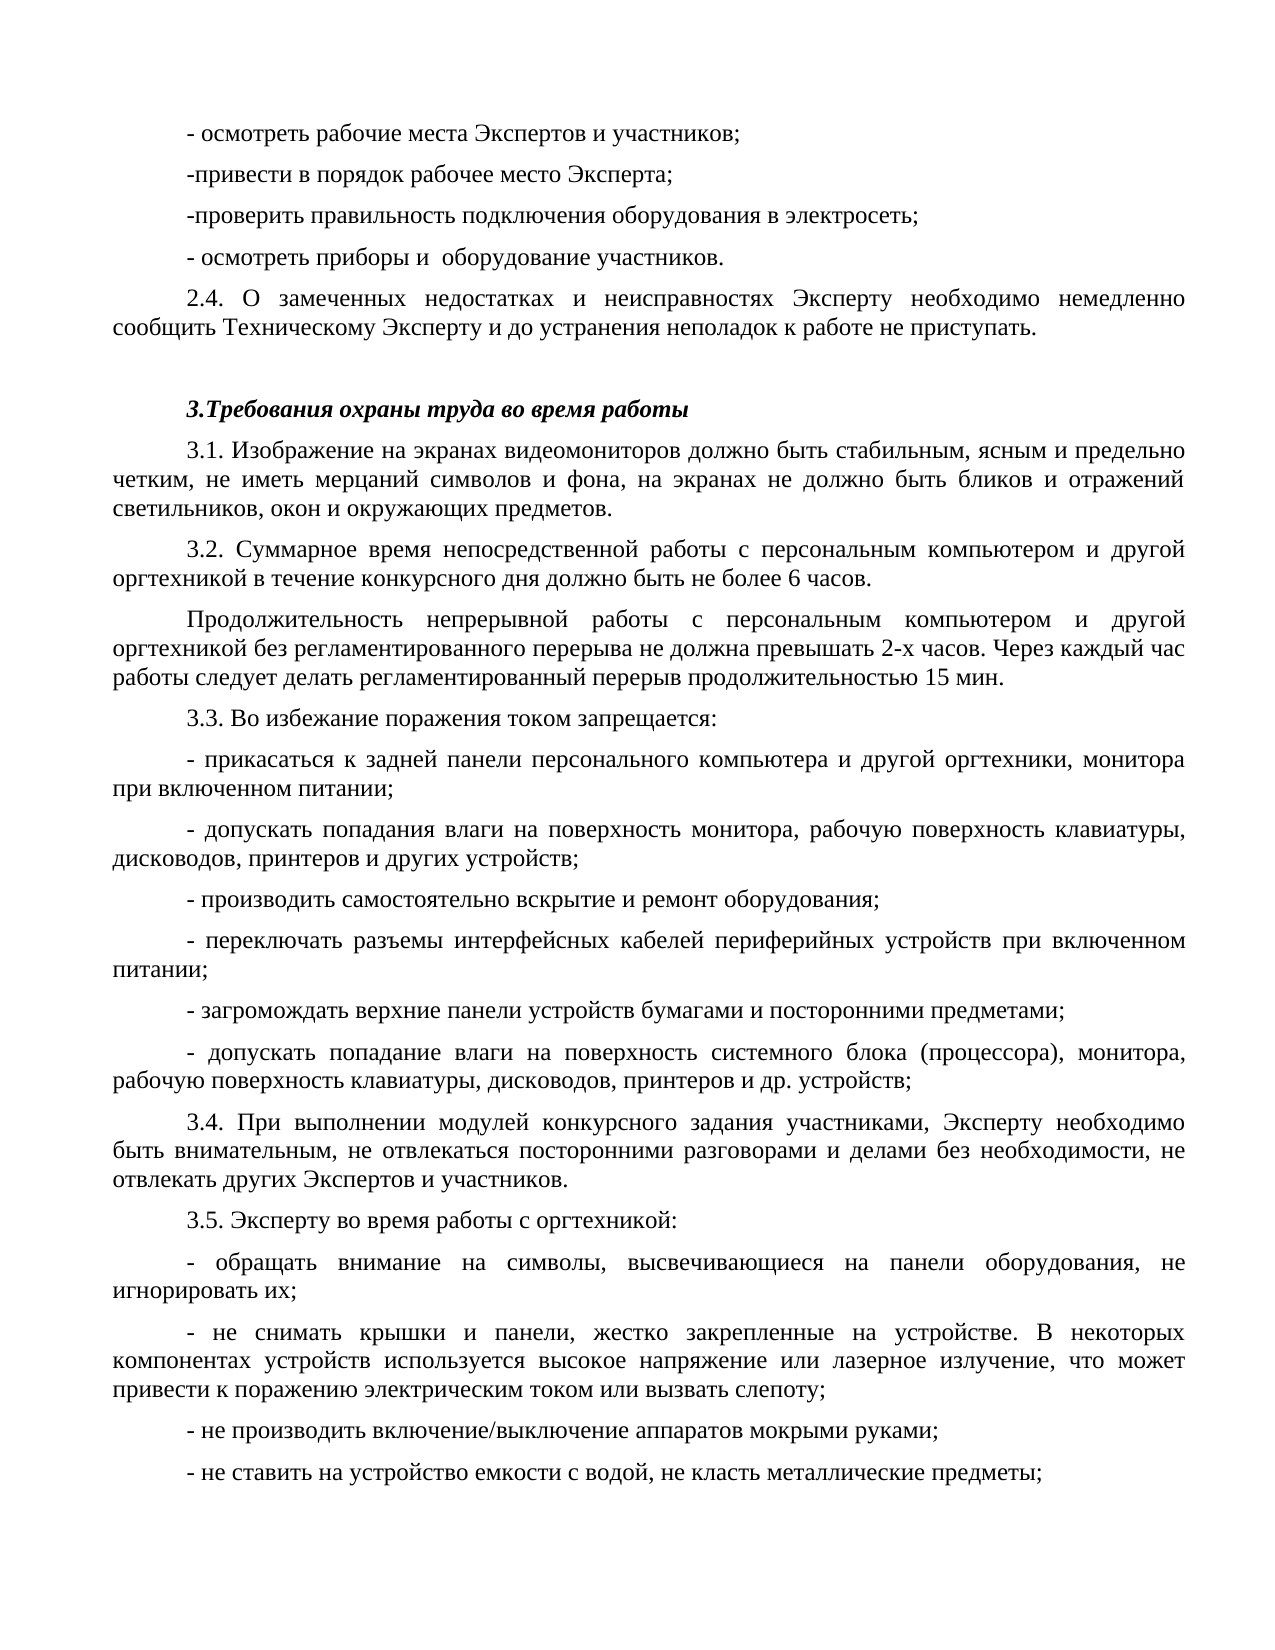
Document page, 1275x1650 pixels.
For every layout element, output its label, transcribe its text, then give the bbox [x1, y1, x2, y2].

text 2.4. О замеченных недостатках и неисправностях Эксперту необходимо немедленно сообщить Техническому Эксперту и до устранения неполадок к работе не приступать. [112, 283, 1186, 341]
subtitle 3.Требования охраны труда во время работы [112, 394, 1186, 423]
text - допускать попадание влаги на поверхность системного блока (процессора), монитора, рабочую поверхность клавиатуры, дисководов, принтеров и др. устройств; [112, 1037, 1186, 1094]
text - не производить включение/выключение аппаратов мокрыми руками; [112, 1416, 1186, 1444]
text - допускать попадания влаги на поверхность монитора, рабочую поверхность клавиатуры, дисководов, принтеров и других устройств; [112, 814, 1186, 872]
text - переключать разъемы интерфейсных кабелей периферийных устройств при включенном питании; [112, 926, 1186, 983]
text - не ставить на устройство емкости с водой, не класть металлические предметы; [112, 1457, 1186, 1486]
text 3.3. Во избежание поражения током запрещается: [112, 703, 1186, 732]
text - не снимать крышки и панели, жестко закрепленные на устройстве. В некоторых компонентах устройств используется высокое напряжение или лазерное излучение, что может привести к поражению электрическим током или вызвать слепоту; [112, 1317, 1186, 1403]
text 3.2. Суммарное время непосредственной работы с персональным компьютером и другой оргтехникой в течение конкурсного дня должно быть не более 6 часов. [112, 534, 1186, 592]
text - осмотреть рабочие места Экспертов и участников; [112, 118, 1186, 147]
text - загромождать верхние панели устройств бумагами и посторонними предметами; [112, 996, 1186, 1024]
text - осмотреть приборы и оборудование участников. [112, 242, 1186, 271]
text - прикасаться к задней панели персонального компьютера и другой оргтехники, монитора при включенном питании; [112, 744, 1186, 802]
text 3.4. При выполнении модулей конкурсного задания участниками, Эксперту необходимо быть внимательным, не отвлекаться посторонними разговорами и делами без необходимости, не отвлекать других Экспертов и участников. [112, 1107, 1186, 1193]
text -привести в порядок рабочее место Эксперта; [112, 159, 1186, 188]
text 3.1. Изображение на экранах видеомониторов должно быть стабильным, ясным и предельно четким, не иметь мерцаний символов и фона, на экранах не должно быть бликов и отражений светильников, окон и окружающих предметов. [112, 436, 1186, 522]
text Продолжительность непрерывной работы с персональным компьютером и другой оргтехникой без регламентированного перерыва не должна превышать 2-х часов. Через каждый час работы следует делать регламентированный перерыв продолжительностью 15 мин. [112, 604, 1186, 691]
text 3.5. Эксперту во время работы с оргтехникой: [112, 1206, 1186, 1234]
text -проверить правильность подключения оборудования в электросеть; [112, 201, 1186, 229]
text - обращать внимание на символы, высвечивающиеся на панели оборудования, не игнорировать их; [112, 1247, 1186, 1304]
text - производить самостоятельно вскрытие и ремонт оборудования; [112, 884, 1186, 913]
